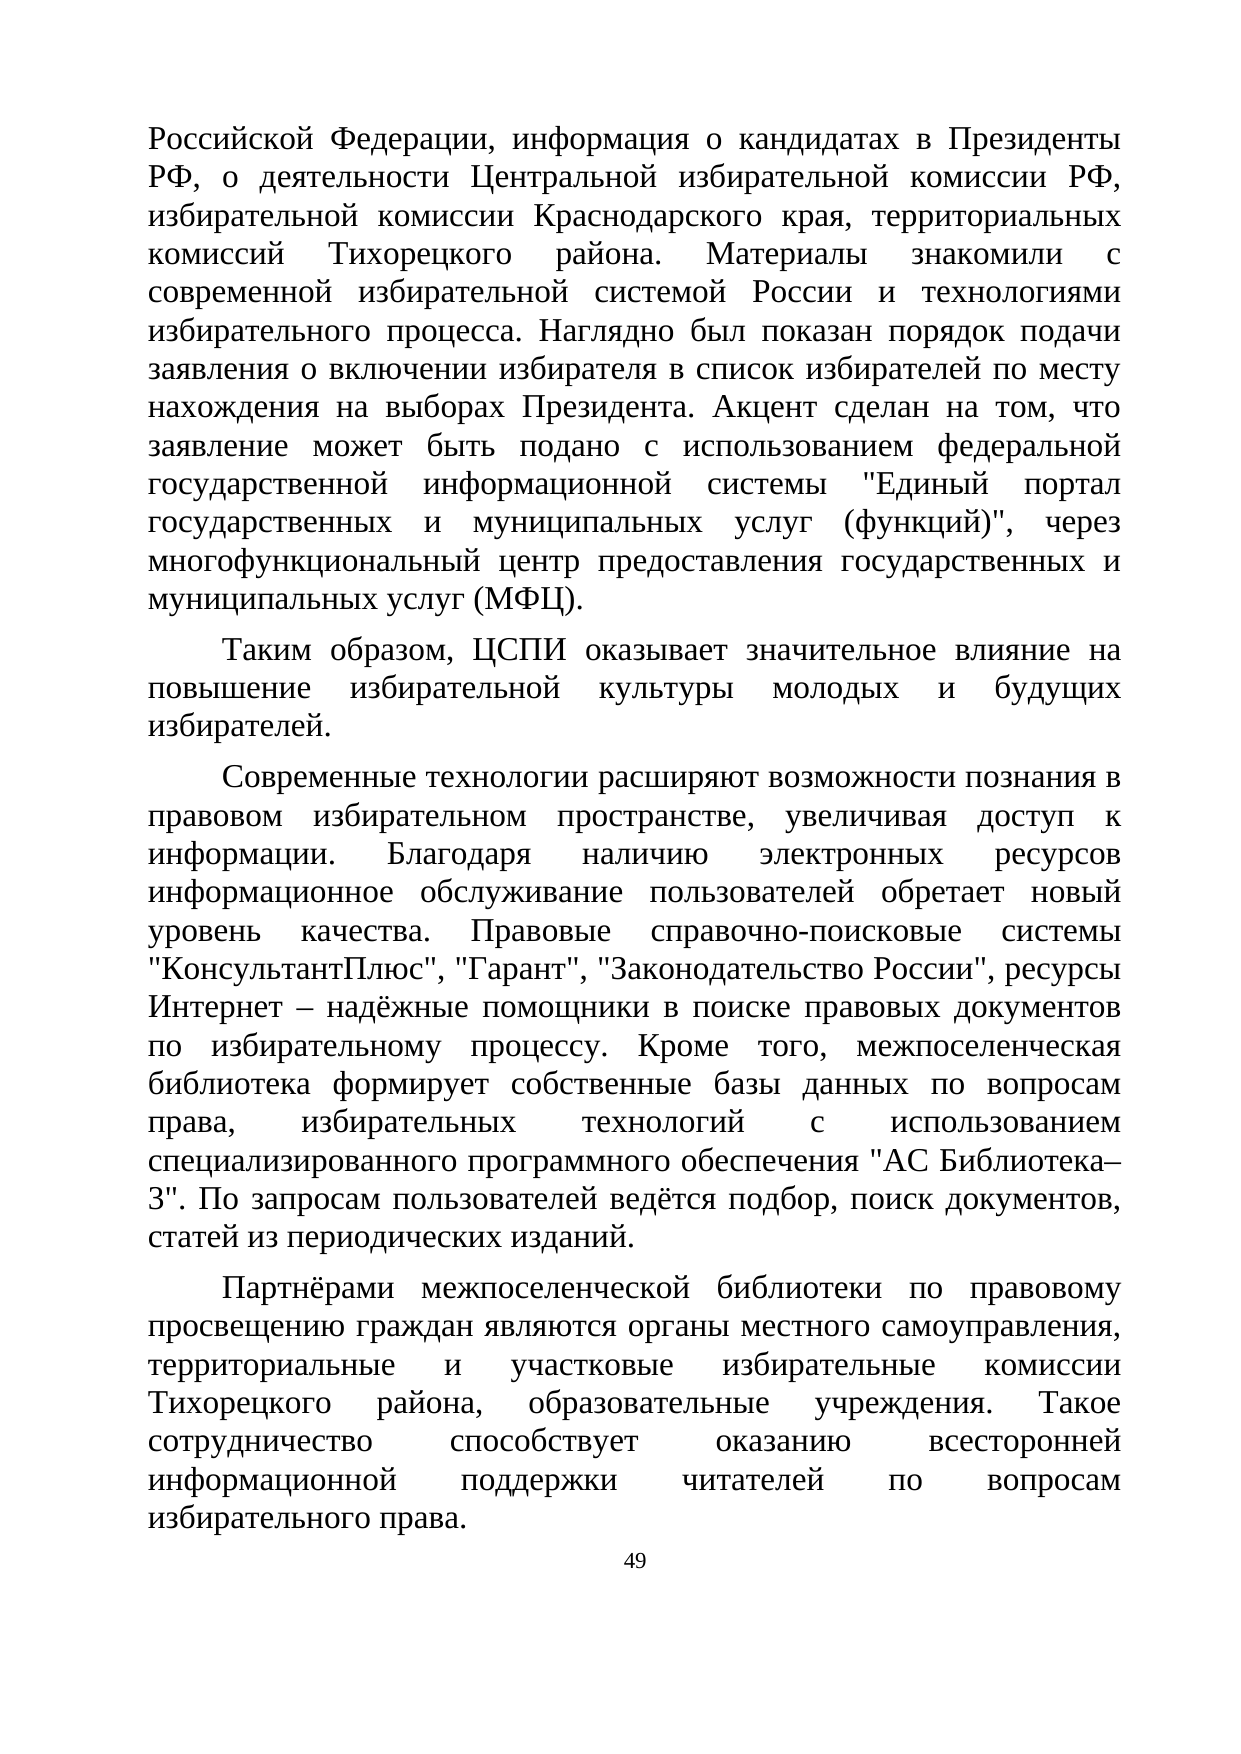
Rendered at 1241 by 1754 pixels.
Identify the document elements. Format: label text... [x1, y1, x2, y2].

text Современные технологии расширяют возможности познания в правовом избирательном пространстве, увеличивая доступ к информации. Благодаря наличию электронных ресурсов информационное обслуживание пользователей обретает новый уровень качества. Правовые справочно-поисковые системы "КонсультантПлюс", "Гарант", "Законодательство России", ресурсы Интернет – надёжные помощники в поиске правовых документов по избирательному процессу. Кроме того, межпоселенческая библиотека формирует собственные базы данных по вопросам права, избирательных технологий с использованием специализированного программного обеспечения "АС Библиотека–3". По запросам пользователей ведётся подбор, поиск документов, статей из периодических изданий. [148, 756, 1122, 1255]
text Партнёрами межпоселенческой библиотеки по правовому просвещению граждан являются органы местного самоуправления, территориальные и участковые избирательные комиссии Тихорецкого района, образовательные учреждения. Такое сотрудничество способствует оказанию всесторонней информационной поддержки читателей по вопросам избирательного права. [148, 1267, 1122, 1536]
text Таким образом, ЦСПИ оказывает значительное влияние на повышение избирательной культуры молодых и будущих избирателей. [148, 629, 1122, 744]
